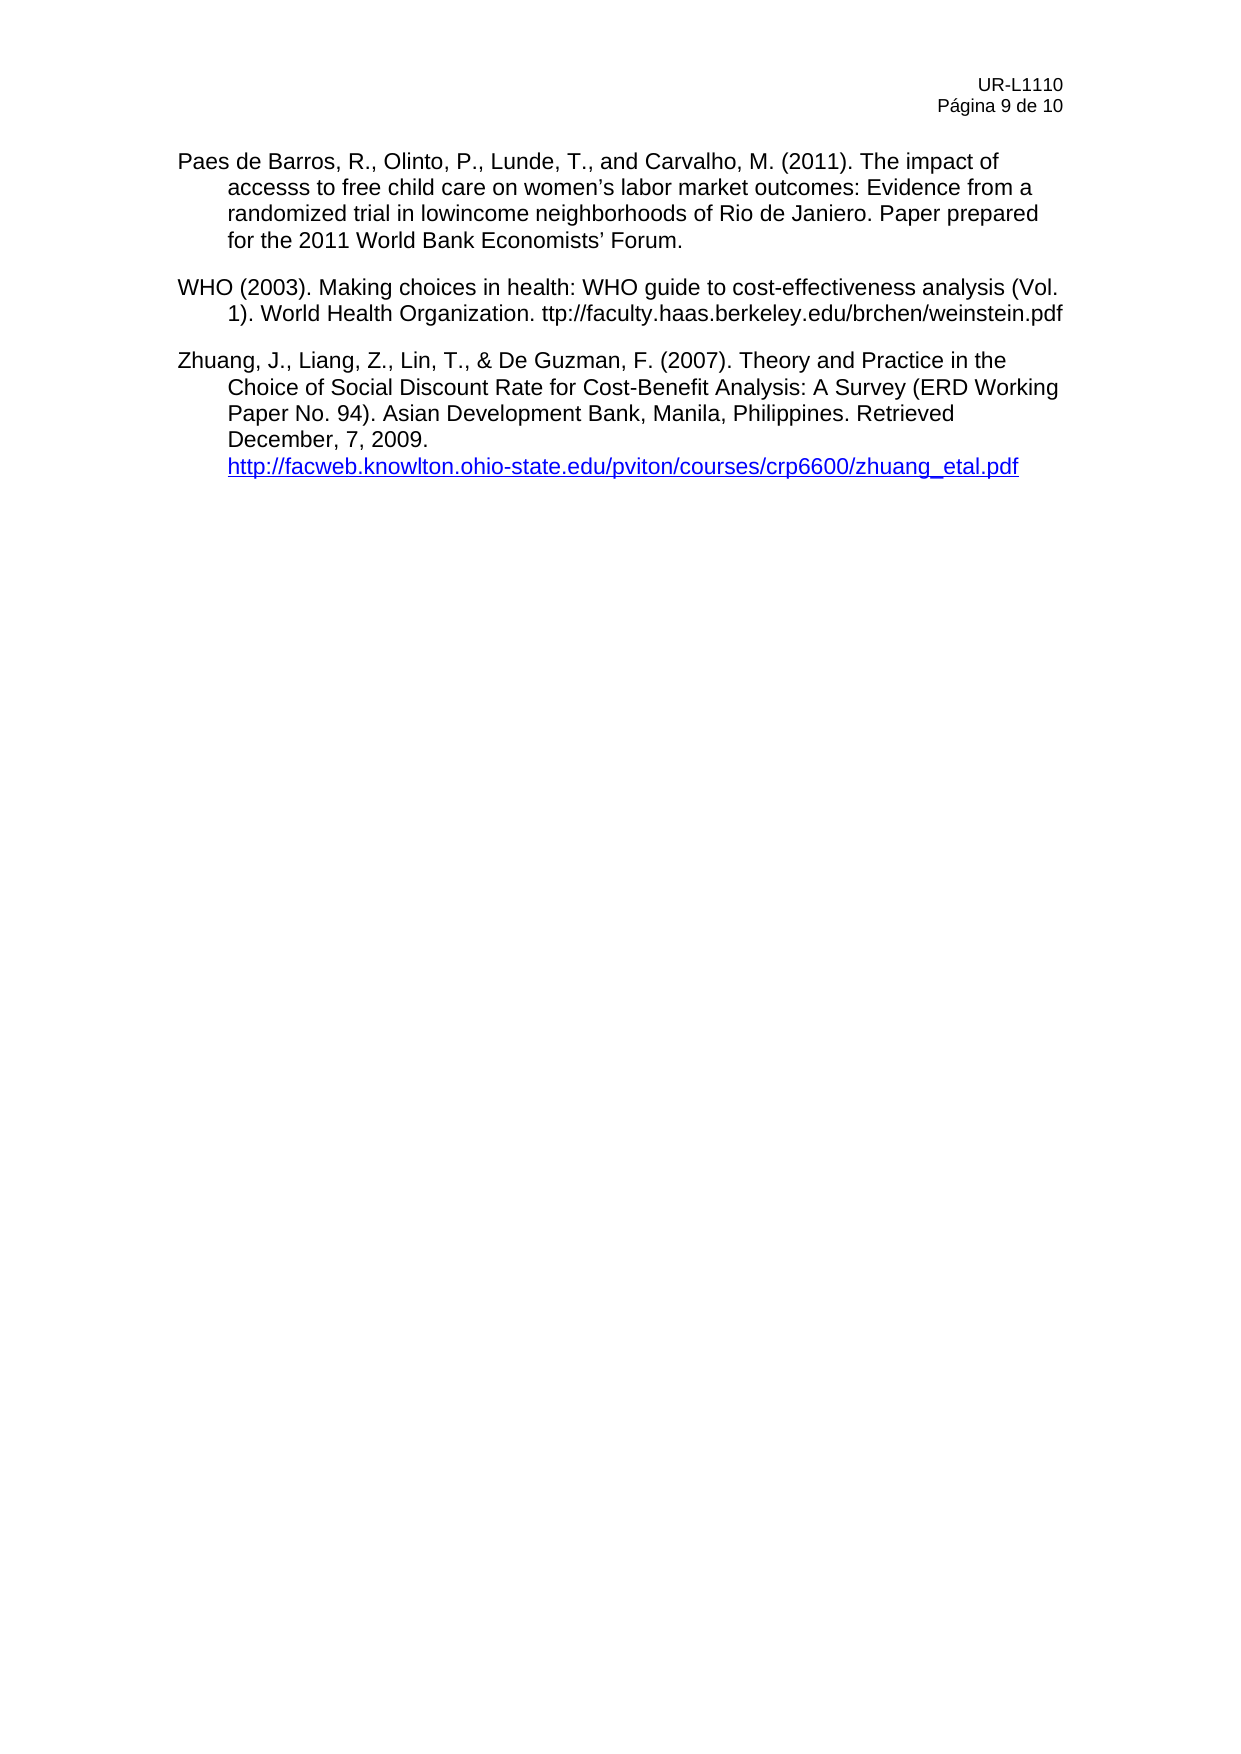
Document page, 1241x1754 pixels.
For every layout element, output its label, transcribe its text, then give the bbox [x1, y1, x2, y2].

text Paes de Barros, R., Olinto, P., Lunde, T., and Carvalho, M. (2011). The impact of accesss to free child care on women’s labor market outcomes: Evidence from a randomized trial in lowincome neighborhoods of Rio de Janiero. Paper prepared for the 2011 World Bank Economists’ Forum. [177, 148, 1063, 253]
text Zhuang, J., Liang, Z., Lin, T., & De Guzman, F. (2007). Theory and Practice in the Choice of Social Discount Rate for Cost-Benefit Analysis: A Survey (ERD Working Paper No. 94). Asian Development Bank, Manila, Philippines. Retrieved December, 7, 2009. http://facweb.knowlton.ohio-state.edu/pviton/courses/crp6600/zhuang_etal.pdf [177, 347, 1063, 479]
text WHO (2003). Making choices in health: WHO guide to cost-effectiveness analysis (Vol. 1). World Health Organization. ttp://faculty.haas.berkeley.edu/brchen/weinstein.pdf [177, 274, 1063, 327]
